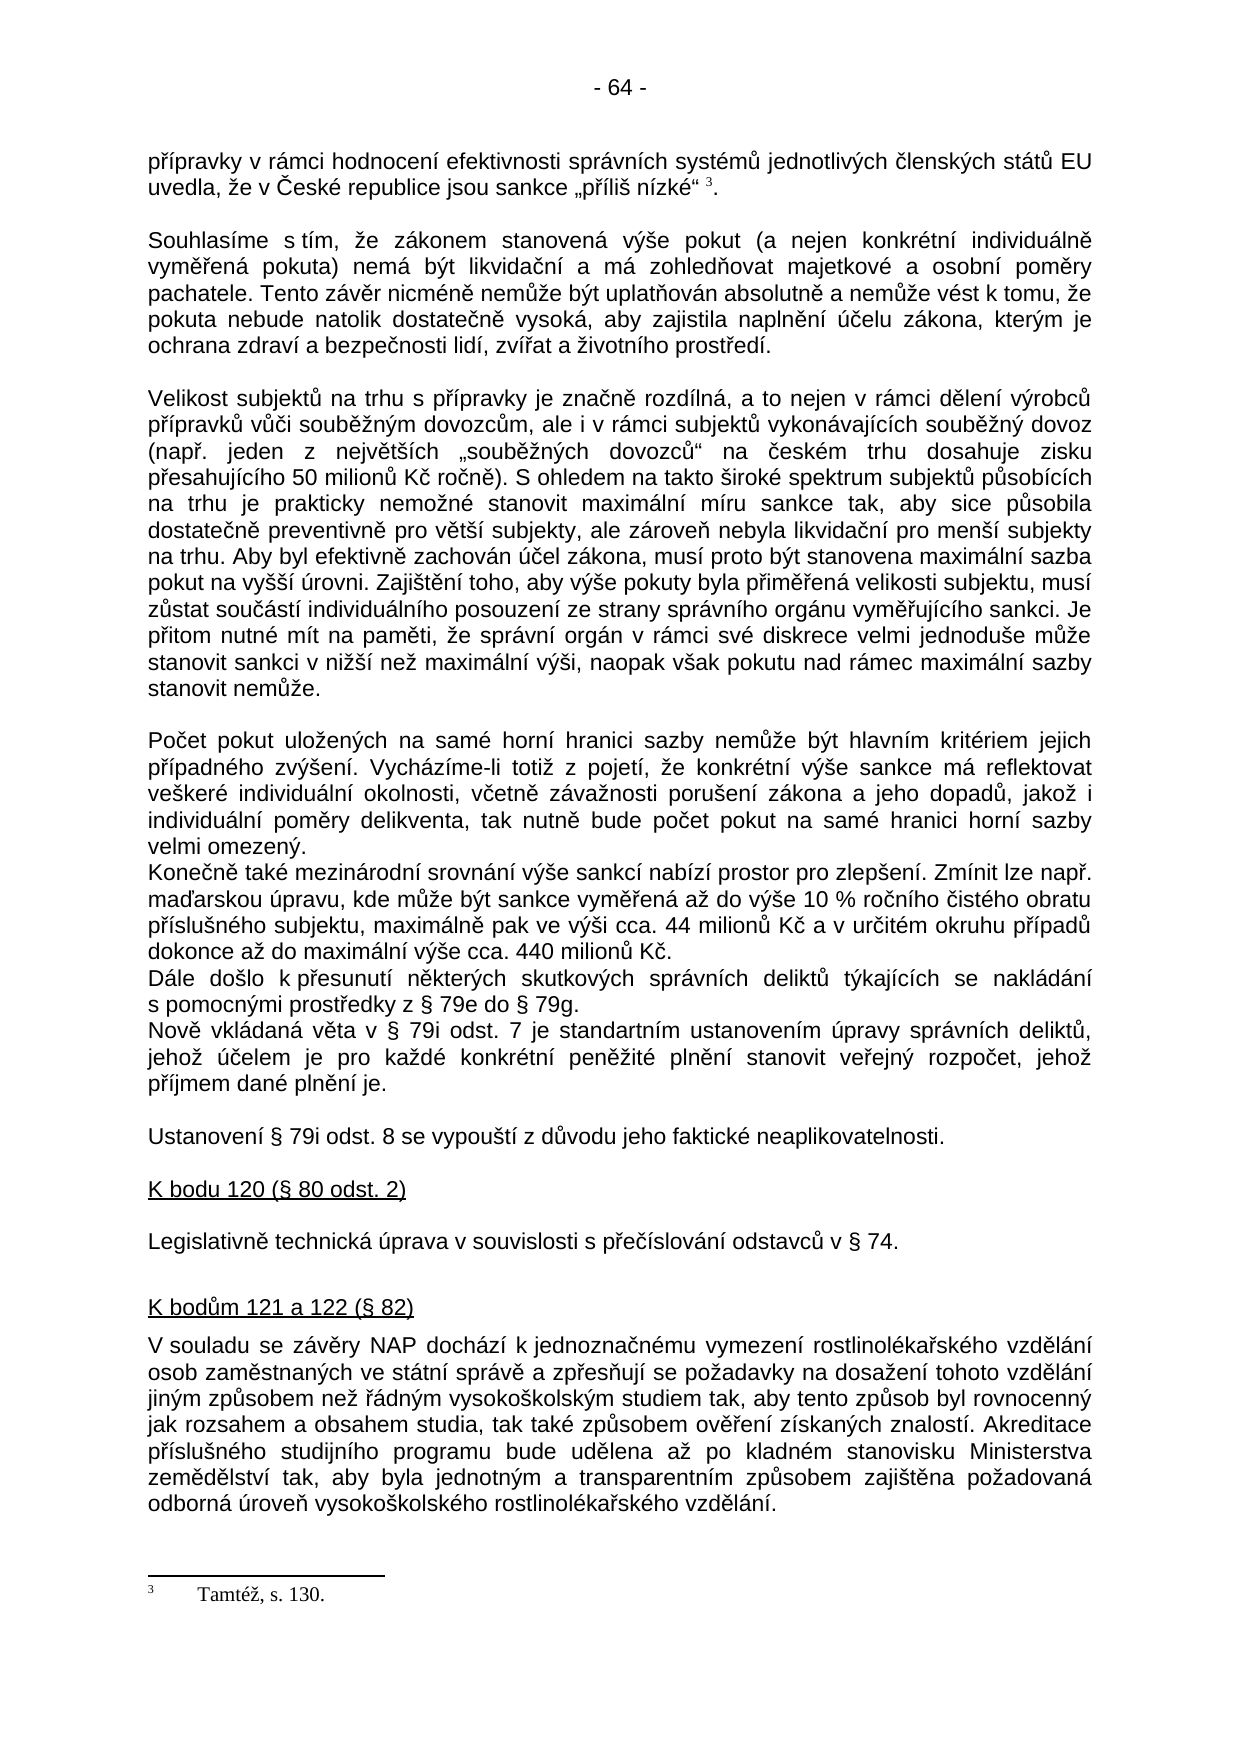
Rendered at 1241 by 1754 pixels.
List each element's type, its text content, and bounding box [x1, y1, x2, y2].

text Legislativně technická úprava v souvislosti s přečíslování odstavců v § 74. [148, 1228, 1093, 1254]
text K bodu 120 (§ 80 odst. 2) [148, 1176, 1093, 1202]
text Velikost subjektů na trhu s přípravky je značně rozdílná, a to nejen v rámci dělení výrobců přípravků vůči souběžným dovozcům, ale i v rámci subjektů vykonávajících souběžný dovoz (např. jeden z největších „souběžných dovozců“ na českém trhu dosahuje zisku přesahujícího 50 milionů Kč ročně). S ohledem na takto široké spektrum subjektů působících na trhu je prakticky nemožné stanovit maximální míru sankce tak, aby sice působila dostatečně preventivně pro větší subjekty, ale zároveň nebyla likvidační pro menší subjekty na trhu. Aby byl efektivně zachován účel zákona, musí proto být stanovena maximální sazba pokut na vyšší úrovni. Zajištění toho, aby výše pokuty byla přiměřená velikosti subjektu, musí zůstat součástí individuálního posouzení ze strany správního orgánu vyměřujícího sankci. Je přitom nutné mít na paměti, že správní orgán v rámci své diskrece velmi jednoduše může stanovit sankci v nižší než maximální výši, naopak však pokutu nad rámec maximální sazby stanovit nemůže. [148, 385, 1093, 701]
text Dále došlo k přesunutí některých skutkových správních deliktů týkajících se nakládání s pomocnými prostředky z § 79e do § 79g. [148, 965, 1093, 1017]
text Ustanovení § 79i odst. 8 se vypouští z důvodu jeho faktické neaplikovatelnosti. [148, 1123, 1093, 1149]
list K bodům 121 a 122 (§ 82) [148, 1293, 1093, 1320]
text Nově vkládaná věta v § 79i odst. 7 je standartním ustanovením úpravy správních deliktů, jehož účelem je pro každé konkrétní peněžité plnění stanovit veřejný rozpočet, jehož příjmem dané plnění je. [148, 1017, 1093, 1096]
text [148, 148, 1093, 200]
text Souhlasíme s tím, že zákonem stanovená výše pokut (a nejen konkrétní individuálně vyměřená pokuta) nemá být likvidační a má zohledňovat majetkové a osobní poměry pachatele. Tento závěr nicméně nemůže být uplatňován absolutně a nemůže vést k tomu, že pokuta nebude natolik dostatečně vysoká, aby zajistila naplnění účelu zákona, kterým je ochrana zdraví a bezpečnosti lidí, zvířat a životního prostředí. [148, 227, 1093, 358]
text V souladu se závěry NAP dochází k jednoznačnému vymezení rostlinolékařského vzdělání osob zaměstnaných ve státní správě a zpřesňují se požadavky na dosažení tohoto vzdělání jiným způsobem než řádným vysokoškolským studiem tak, aby tento způsob byl rovnocenný jak rozsahem a obsahem studia, tak také způsobem ověření získaných znalostí. Akreditace příslušného studijního programu bude udělena až po kladném stanovisku Ministerstva zemědělství tak, aby byla jednotným a transparentním způsobem zajištěna požadovaná odborná úroveň vysokoškolského rostlinolékařského vzdělání. [148, 1332, 1093, 1517]
text Počet pokut uložených na samé horní hranici sazby nemůže být hlavním kritériem jejich případného zvýšení. Vycházíme-li totiž z pojetí, že konkrétní výše sankce má reflektovat veškeré individuální okolnosti, včetně závažnosti porušení zákona a jeho dopadů, jakož i individuální poměry delikventa, tak nutně bude počet pokut na samé hranici horní sazby velmi omezený. [148, 727, 1093, 859]
text Konečně také mezinárodní srovnání výše sankcí nabízí prostor pro zlepšení. Zmínit lze např. maďarskou úpravu, kde může být sankce vyměřená až do výše 10 % ročního čistého obratu příslušného subjektu, maximálně pak ve výši cca. 44 milionů Kč a v určitém okruhu případů dokonce až do maximální výše cca. 440 milionů Kč. [148, 859, 1093, 965]
